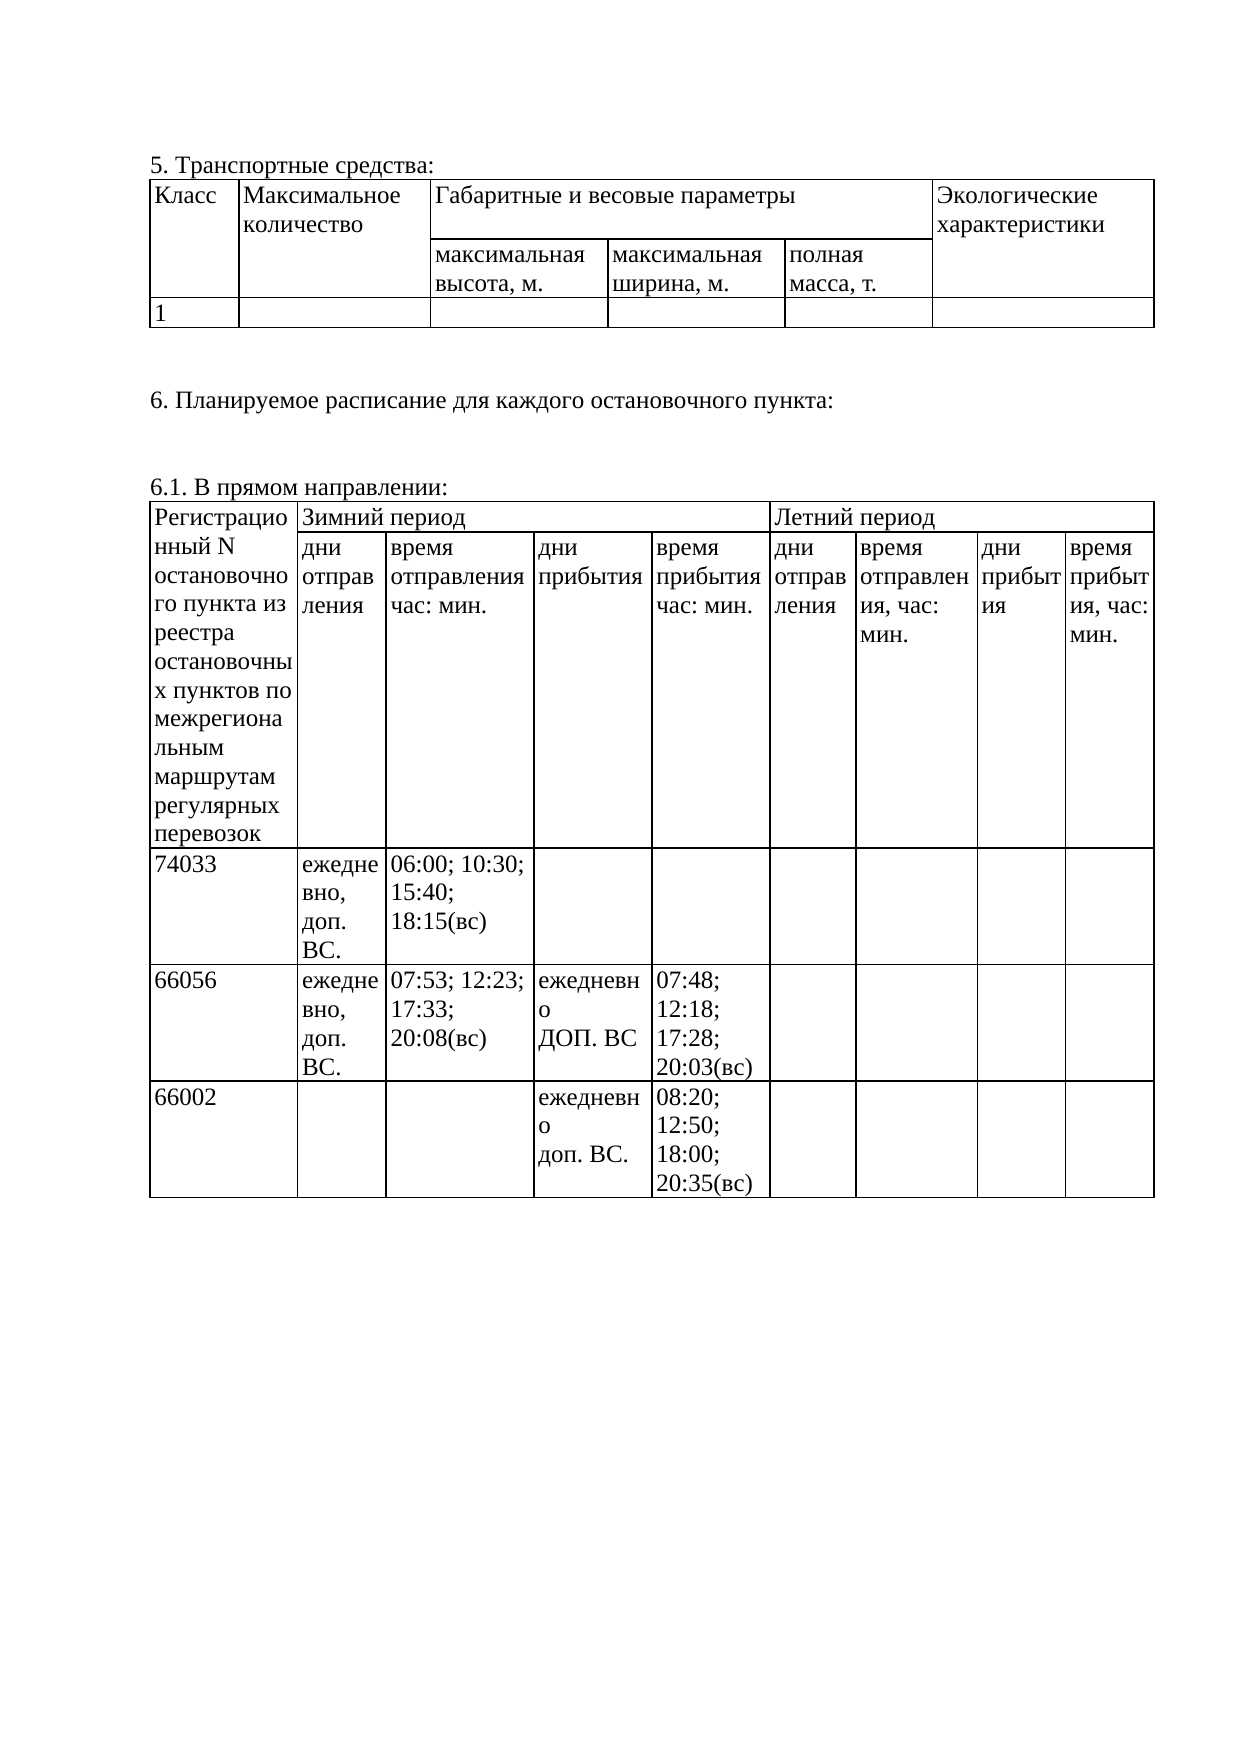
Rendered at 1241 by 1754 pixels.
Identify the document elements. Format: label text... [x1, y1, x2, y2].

table_cell [771, 849, 855, 964]
table_cell полная масса, т. [786, 240, 932, 297]
table_cell 08:20; 12:50; 18:00; 20:35(вс) [653, 1082, 769, 1197]
text 6.1. В прямом направлении: [150, 472, 1090, 501]
table_cell [771, 965, 855, 1080]
table_cell [1066, 1082, 1153, 1197]
table_cell [857, 849, 977, 964]
table_cell [609, 298, 784, 327]
table_header Экологические характеристики [933, 180, 1153, 297]
table_cell ежедневно, доп. ВС. [298, 849, 385, 964]
table_cell 66056 [151, 965, 297, 1080]
table_cell [933, 298, 1153, 327]
text 5. Транспортные средства: [150, 150, 1090, 179]
table_cell ежедневно доп. ВС. [535, 1082, 651, 1197]
table_cell время прибытия, час: мин. [1066, 533, 1153, 847]
table_cell [431, 298, 607, 327]
table_cell ежедневно ДОП. ВС [535, 965, 651, 1080]
table_header Летний период [771, 502, 1153, 531]
table_cell 66002 [151, 1082, 297, 1197]
table_cell [978, 965, 1065, 1080]
table_cell время отправления, час: мин. [857, 533, 977, 847]
table_cell [387, 1082, 533, 1197]
table_cell [240, 298, 430, 327]
table_cell 06:00; 10:30; 15:40; 18:15(вс) [387, 849, 533, 964]
table_cell [653, 849, 769, 964]
table_cell [1066, 849, 1153, 964]
table_cell [298, 1082, 385, 1197]
table_cell [786, 298, 932, 327]
table_cell ежедневно, доп. ВС. [298, 965, 385, 1080]
table_header Зимний период [298, 502, 769, 531]
table_header Максимальное количество [240, 180, 430, 297]
table_cell [978, 1082, 1065, 1197]
table_cell дни прибытия [535, 533, 651, 847]
table_cell максимальная высота, м. [431, 240, 607, 297]
table_cell 1 [151, 298, 238, 327]
table_cell 74033 [151, 849, 297, 964]
table_cell [1066, 965, 1153, 1080]
table_cell [978, 849, 1065, 964]
table_cell 07:48; 12:18; 17:28; 20:03(вс) [653, 965, 769, 1080]
table_cell время отправления час: мин. [387, 533, 533, 847]
table_cell [535, 849, 651, 964]
table_cell максимальная ширина, м. [609, 240, 784, 297]
table_cell дни отправления [771, 533, 855, 847]
table_header Габаритные и весовые параметры [431, 180, 932, 238]
table_header Класс [151, 180, 238, 297]
table_cell время прибытия час: мин. [653, 533, 769, 847]
table_header Регистрационный N остановочного пункта из реестра остановочных пунктов по межрегиональным маршрутам регулярных перевозок [151, 502, 297, 847]
table_cell дни прибытия [978, 533, 1065, 847]
table_cell [857, 965, 977, 1080]
table_cell [857, 1082, 977, 1197]
table_cell 07:53; 12:23; 17:33; 20:08(вс) [387, 965, 533, 1080]
text 6. Планируемое расписание для каждого остановочного пункта: [150, 386, 1090, 414]
table_cell [771, 1082, 855, 1197]
table_cell дни отправления [298, 533, 385, 847]
